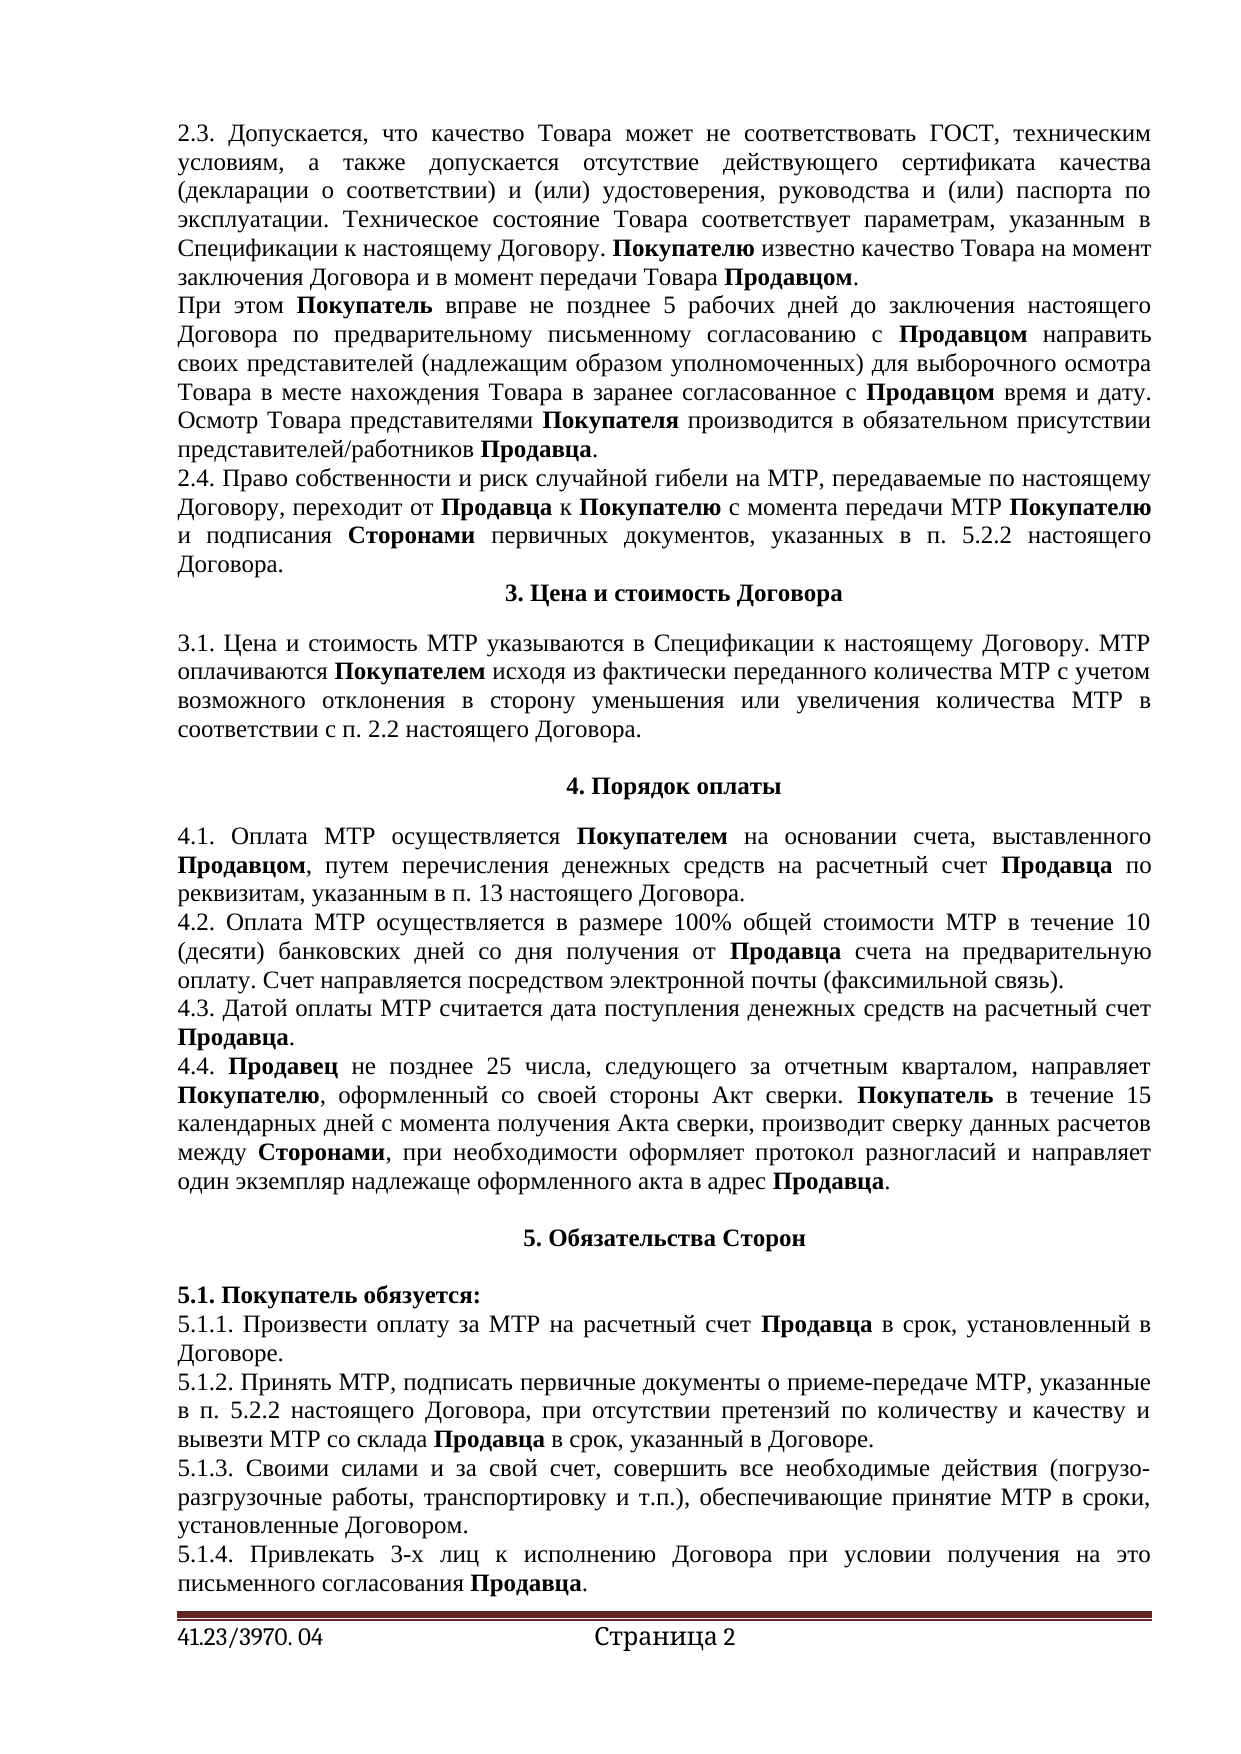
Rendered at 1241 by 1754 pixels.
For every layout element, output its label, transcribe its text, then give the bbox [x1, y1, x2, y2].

text 3. Цена и стоимость Договора [196, 578, 1152, 607]
text 4.4. Продавец не позднее 25 числа, следующего за отчетным кварталом, направляет Покупателю, оформленный со своей стороны Акт сверки. Покупатель в течение 15 календарных дней с момента получения Акта сверки, производит сверку данных расчетов между Сторонами, при необходимости оформляет протокол разногласий и направляет один экземпляр надлежаще оформленного акта в адрес Продавца. [177, 1051, 1152, 1195]
text 5.1. Покупатель обязуется: [177, 1280, 1152, 1309]
text 5.1.2. Принять МТР, подписать первичные документы о приеме-передаче МТР, указанные в п. 5.2.2 настоящего Договора, при отсутствии претензий по количеству и качеству и вывезти МТР со склада Продавца в срок, указанный в Договоре. [177, 1367, 1152, 1453]
text 5. Обязательства Сторон [177, 1223, 1152, 1252]
text 2.3. Допускается, что качество Товара может не соответствовать ГОСТ, техническим условиям, а также допускается отсутствие действующего сертификата качества (декларации о соответствии) и (или) удостоверения, руководства и (или) паспорта по эксплуатации. Техническое состояние Товара соответствует параметрам, указанным в Спецификации к настоящему Договору. Покупателю известно качество Товара на момент заключения Договора и в момент передачи Товара Продавцом. [177, 118, 1152, 291]
text 5.1.4. Привлекать 3-х лиц к исполнению Договора при условии получения на это письменного согласования Продавца. [177, 1539, 1152, 1597]
text 4.1. Оплата МТР осуществляется Покупателем на основании счета, выставленного Продавцом, путем перечисления денежных средств на расчетный счет Продавца по реквизитам, указанным в п. 13 настоящего Договора. [177, 821, 1152, 907]
text 4.3. Датой оплаты МТР считается дата поступления денежных средств на расчетный счет Продавца. [177, 993, 1152, 1051]
text 2.4. Право собственности и риск случайной гибели на МТР, передаваемые по настоящему Договору, переходит от Продавца к Покупателю с момента передачи МТР Покупателю и подписания Сторонами первичных документов, указанных в п. 5.2.2 настоящего Договора. [177, 463, 1152, 578]
text При этом Покупатель вправе не позднее 5 рабочих дней до заключения настоящего Договора по предварительному письменному согласованию с Продавцом направить своих представителей (надлежащим образом уполномоченных) для выборочного осмотра Товара в месте нахождения Товара в заранее согласованное с Продавцом время и дату. Осмотр Товара представителями Покупателя производится в обязательном присутствии представителей/работников Продавца. [177, 291, 1152, 463]
text 4. Порядок оплаты [196, 771, 1152, 800]
text 3.1. Цена и стоимость МТР указываются в Спецификации к настоящему Договору. МТР оплачиваются Покупателем исходя из фактически переданного количества МТР с учетом возможного отклонения в сторону уменьшения или увеличения количества МТР в соответствии с п. 2.2 настоящего Договора. [177, 628, 1152, 743]
text 4.2. Оплата МТР осуществляется в размере 100% общей стоимости МТР в течение 10 (десяти) банковских дней со дня получения от Продавца счета на предварительную оплату. Счет направляется посредством электронной почты (факсимильной связь). [177, 907, 1152, 993]
text 5.1.1. Произвести оплату за МТР на расчетный счет Продавца в срок, установленный в Договоре. [177, 1309, 1152, 1367]
text 5.1.3. Своими силами и за свой счет, совершить все необходимые действия (погрузо-разгрузочные работы, транспортировку и т.п.), обеспечивающие принятие МТР в сроки, установленные Договором. [177, 1453, 1152, 1539]
